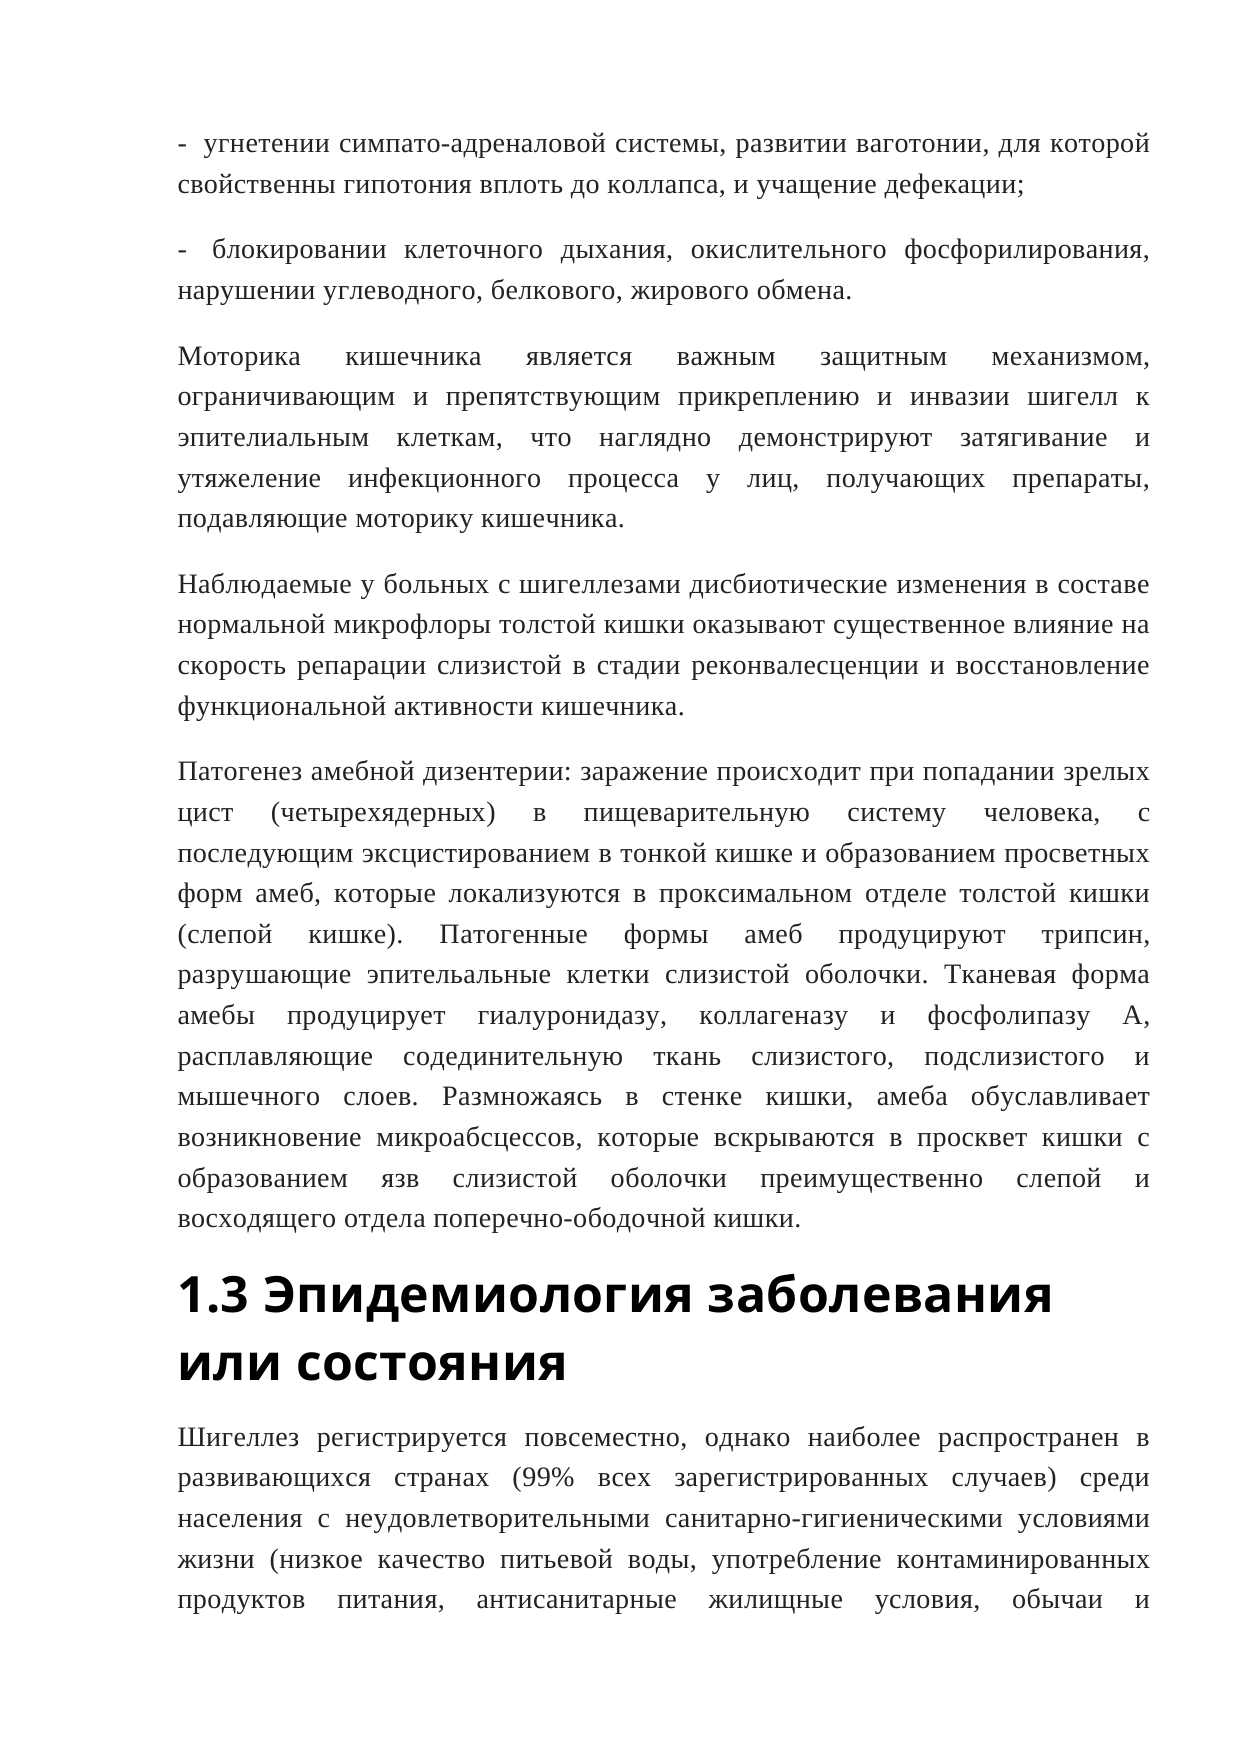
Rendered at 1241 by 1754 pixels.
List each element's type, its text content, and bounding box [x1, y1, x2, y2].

text Моторика кишечника является важным защитным механизмом, ограничивающим и препятствующим прикреплению и инвазии шигелл к эпителиальным клеткам, что наглядно демонстрируют затягивание и утяжеление инфекционного процесса у лиц, получающих препараты, подавляющие моторику кишечника. [177, 331, 1152, 534]
text 1.3 Эпидемиология заболевания или состояния [177, 1259, 1152, 1395]
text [177, 1412, 1152, 1615]
text - блокировании клеточного дыхания, окислительного фосфорилирования, нарушении углеводного, белкового, жирового обмена. [177, 224, 1152, 306]
text - угнетении симпато-адреналовой системы, развитии ваготонии, для которой свойственны гипотония вплоть до коллапса, и учащение дефекации; [177, 118, 1152, 199]
text Патогенез амебной дизентерии: заражение происходит при попадании зрелых цист (четырехядерных) в пищеварительную систему человека, с последующим эксцистированием в тонкой кишке и образованием просветных форм амеб, которые локализуются в проксимальном отделе толстой кишки (слепой кишке). Патогенные формы амеб продуцируют трипсин, разрушающие эпительальные клетки слизистой оболочки. Тканевая форма амебы продуцирует гиалуронидазу, коллагеназу и фосфолипазу А, расплавляющие содединительную ткань слизистого, подслизистого и мышечного слоев. Размножаясь в стенке кишки, амеба обуславливает возникновение микроабсцессов, которые вскрываются в просквет кишки с образованием язв слизистой оболочки преимущественно слепой и восходящего отдела поперечно-ободочной кишки. [177, 746, 1152, 1234]
text Наблюдаемые у больных с шигеллезами дисбиотические изменения в составе нормальной микрофлоры толстой кишки оказывают существенное влияние на скорость репарации слизистой в стадии реконвалесценции и восстановление функциональной активности кишечника. [177, 559, 1152, 721]
